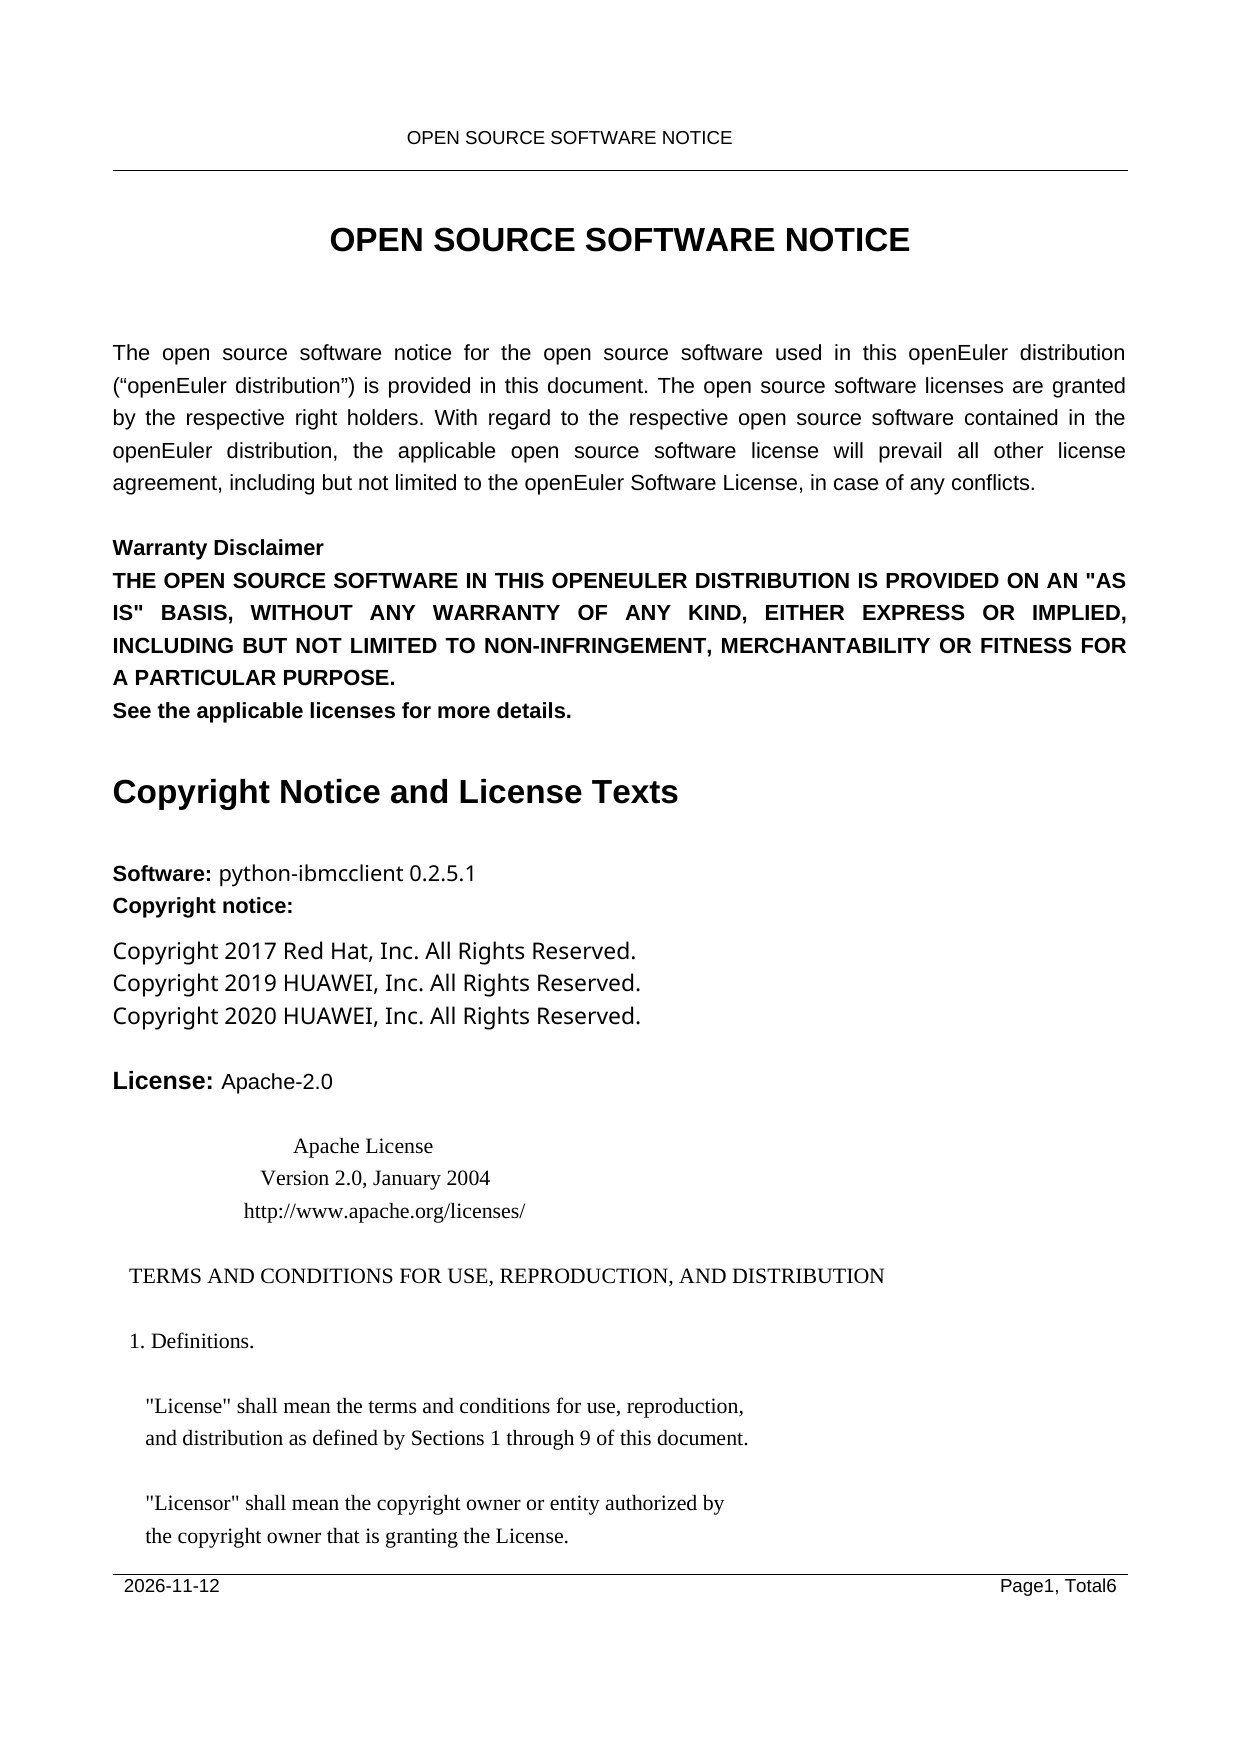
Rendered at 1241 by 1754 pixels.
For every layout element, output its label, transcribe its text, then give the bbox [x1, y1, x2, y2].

text License: Apache-2.0 [112, 1064, 1128, 1096]
text OPEN SOURCE SOFTWARE NOTICE [112, 206, 1128, 271]
text Warranty Disclaimer [112, 531, 1128, 564]
text Copyright notice: [112, 889, 1128, 921]
text The open source software notice for the open source software used in this openEuler distribution (“openEuler distribution”) is provided in this document. The open source software licenses are granted by the respective right holders. With regard to the respective open source software contained in the openEuler distribution, the applicable open source software license will prevail all other license agreement, including but not limited to the openEuler Software License, in case of any conflicts. [112, 336, 1128, 499]
text THE OPEN SOURCE SOFTWARE IN THIS OPENEULER DISTRIBUTION IS PROVIDED ON AN "AS IS" BASIS, WITHOUT ANY WARRANTY OF ANY KIND, EITHER EXPRESS OR IMPLIED, INCLUDING BUT NOT LIMITED TO NON-INFRINGEMENT, MERCHANTABILITY OR FITNESS FOR A PARTICULAR PURPOSE. See the applicable licenses for more details. [112, 564, 1128, 726]
title Software: python-ibmcclient 0.2.5.1 [112, 856, 1128, 889]
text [112, 1096, 1128, 1551]
text Copyright Notice and License Texts [112, 759, 1128, 824]
text Copyright 2017 Red Hat, Inc. All Rights Reserved. Copyright 2019 HUAWEI, Inc. All Rights Reserved. Copyright 2020 HUAWEI, Inc. All Rights Reserved. [112, 934, 1128, 1064]
